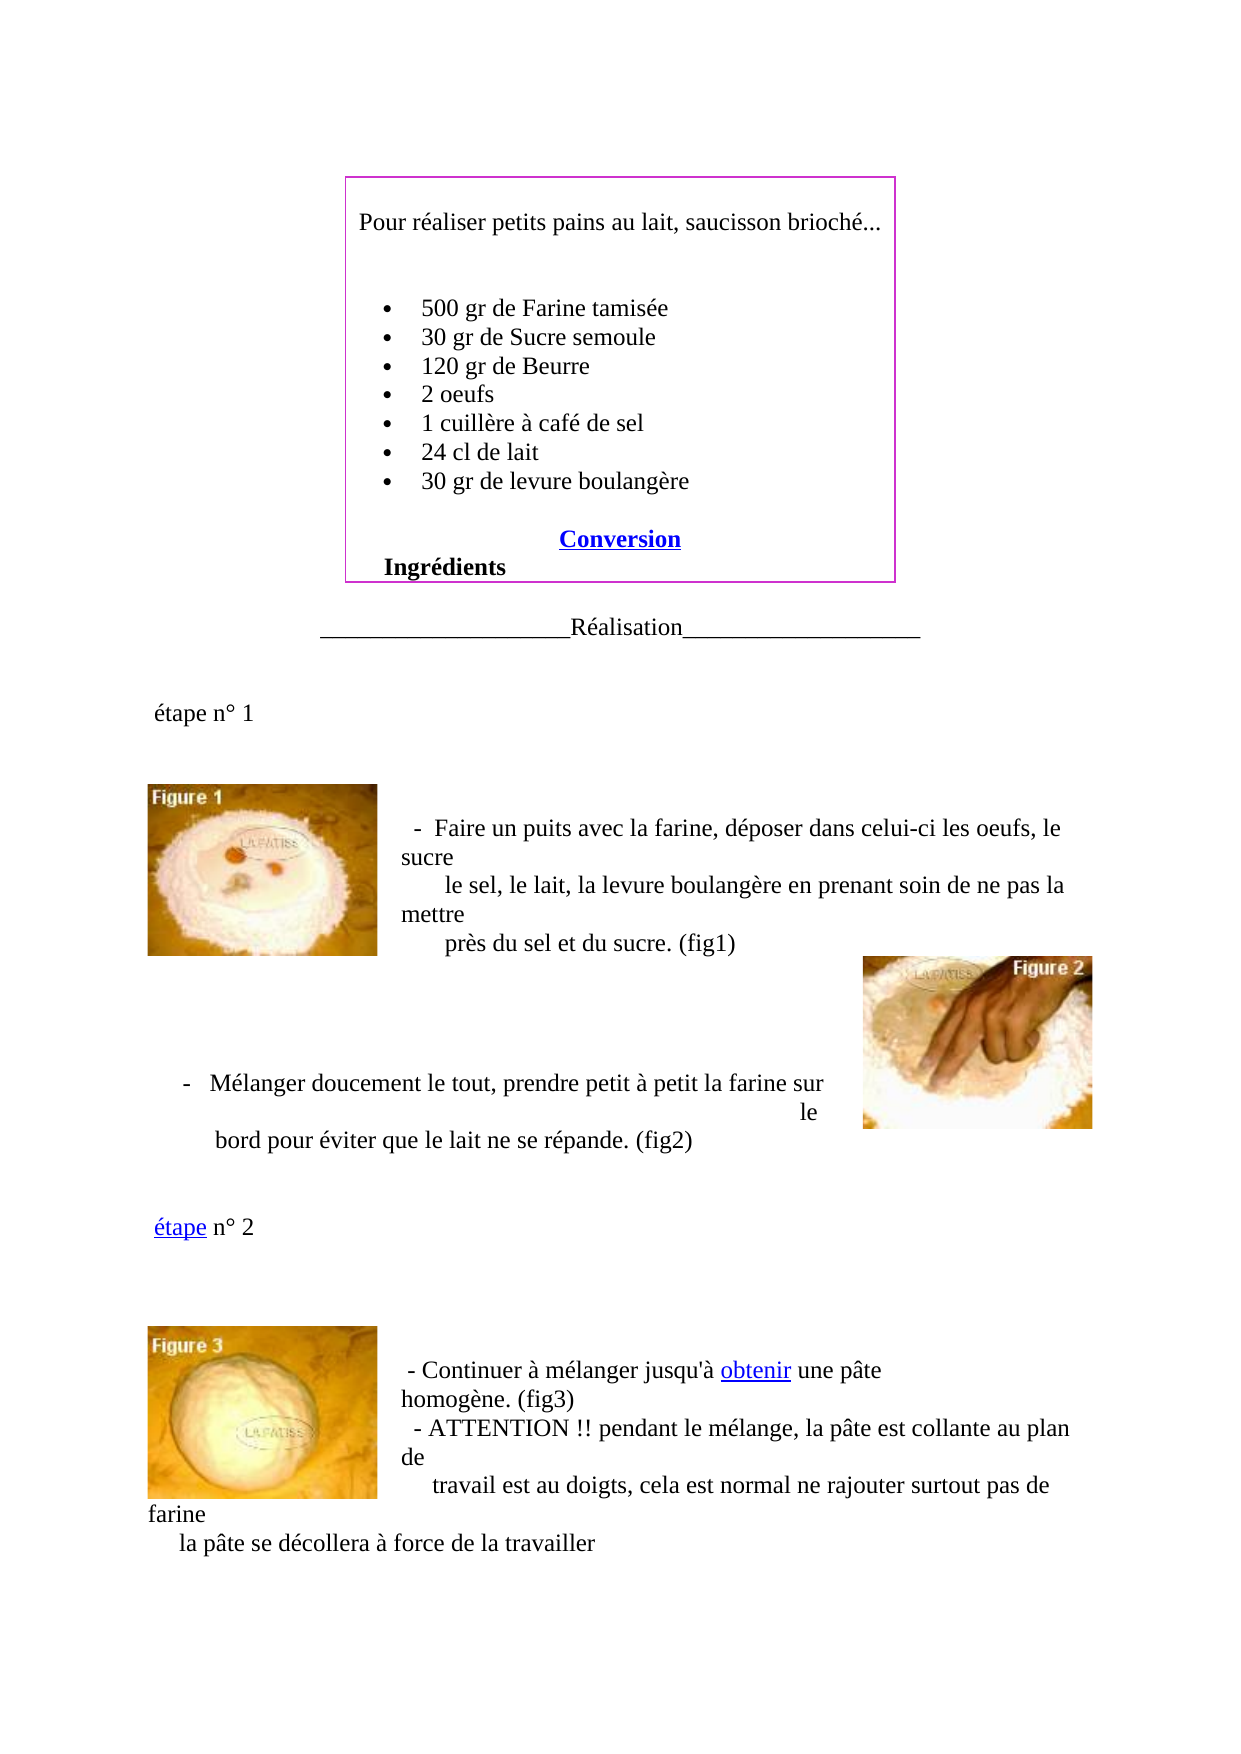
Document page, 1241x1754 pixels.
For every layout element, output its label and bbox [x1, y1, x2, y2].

picture [147, 1326, 378, 1499]
table_header [148, 583, 1093, 1585]
picture [862, 956, 1093, 1129]
picture [147, 784, 378, 956]
